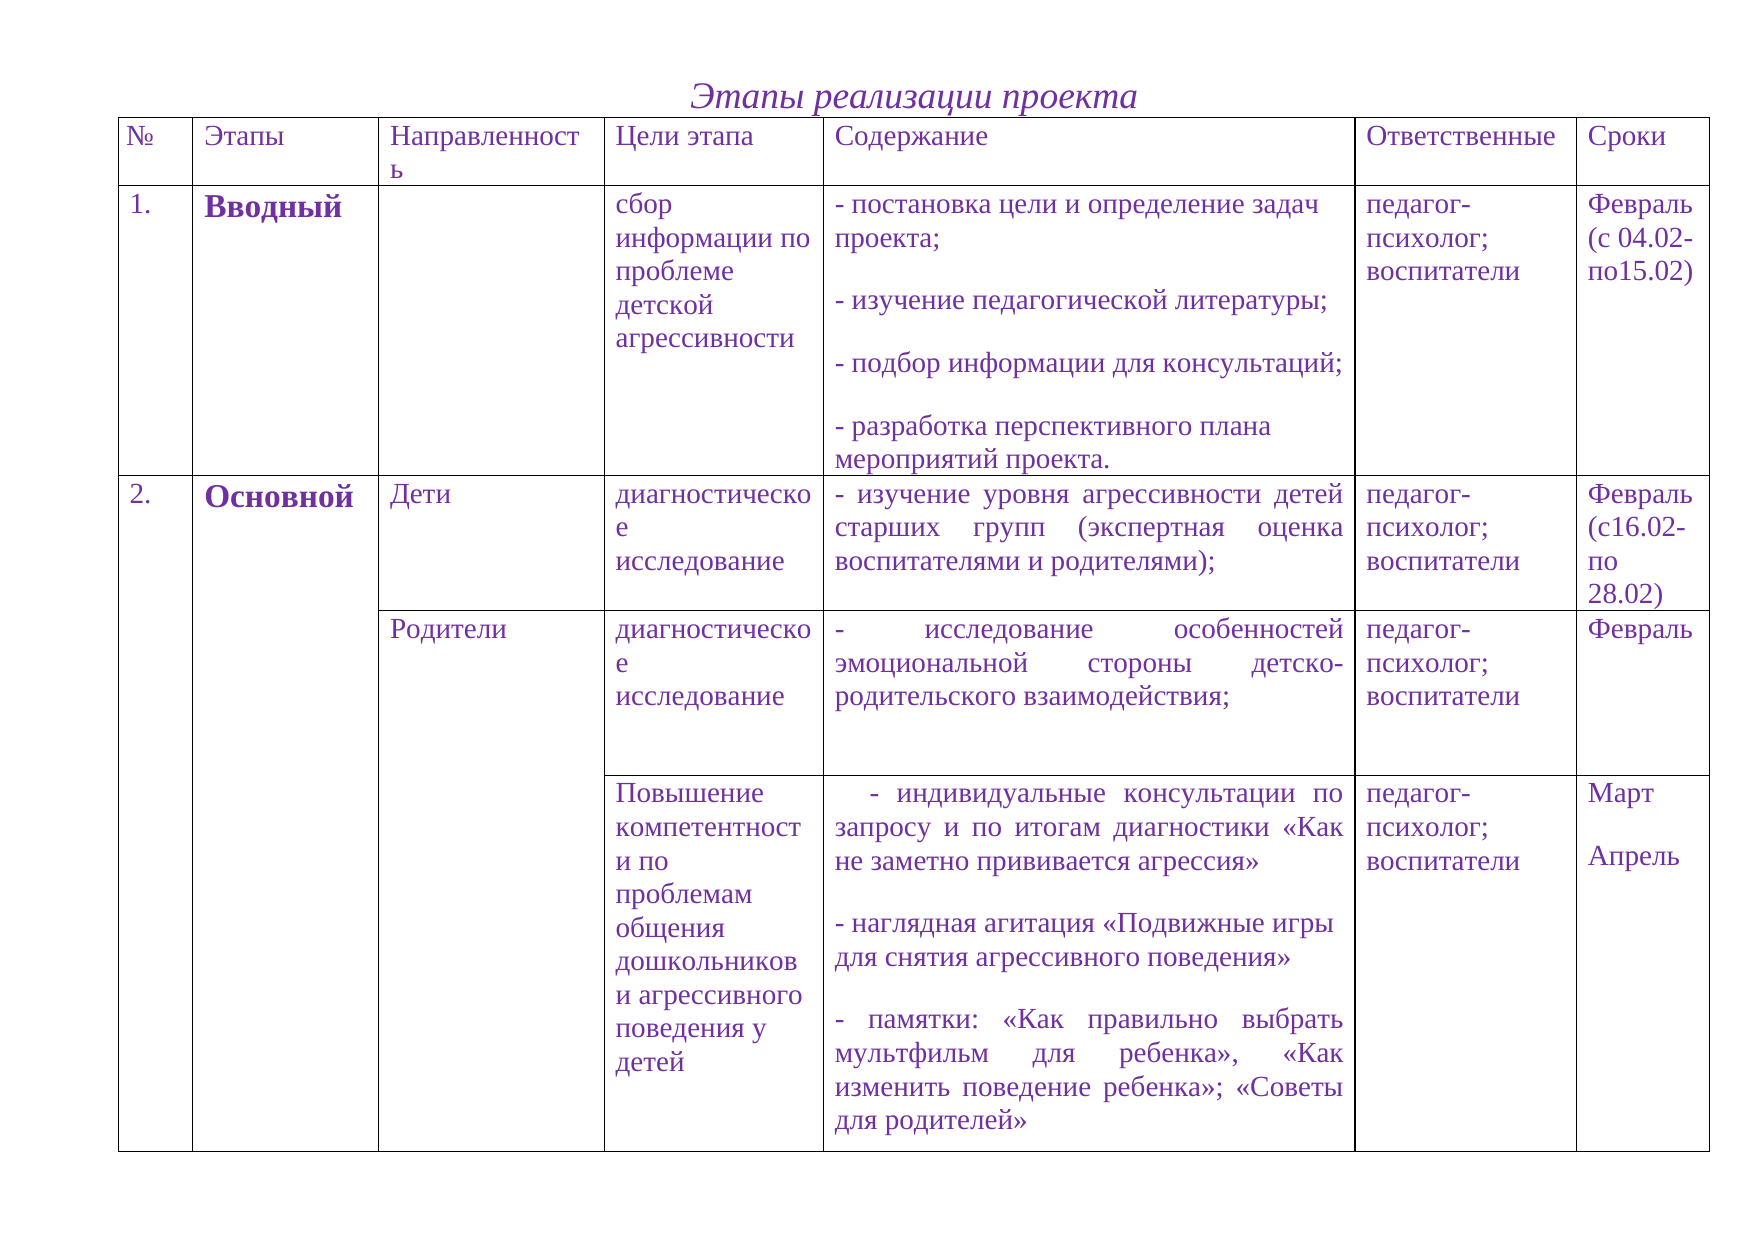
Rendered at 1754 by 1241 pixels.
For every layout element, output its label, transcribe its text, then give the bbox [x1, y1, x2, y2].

table_cell Февраль (с 04.02-по15.02) [1577, 186, 1709, 475]
table_header Сроки [1577, 118, 1709, 185]
table_header Содержание [824, 118, 1354, 185]
table_cell Основной [193, 476, 378, 1151]
table_cell Март Апрель [1577, 776, 1709, 1151]
table_cell Февраль [1577, 611, 1709, 774]
table_header Ответственные [1356, 118, 1576, 185]
table_cell диагностическое исследование [605, 611, 823, 774]
table_cell - исследование особенностей эмоциональной стороны детско-родительского взаимодействия; [824, 611, 1354, 774]
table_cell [824, 776, 1354, 1151]
table_header № [119, 118, 192, 185]
table_header Цели этапа [605, 118, 823, 185]
table_cell педагог-психолог; воспитатели [1356, 611, 1576, 774]
table_cell педагог-психолог; воспитатели [1356, 476, 1576, 610]
table_cell Вводный [193, 186, 378, 475]
table_header Этапы [193, 118, 378, 185]
table_cell Февраль (с16.02-по 28.02) [1577, 476, 1709, 610]
table_cell Родители [379, 611, 604, 1151]
text Этапы реализации проекта [118, 74, 1636, 117]
table_cell 1. [119, 186, 192, 475]
table_cell - изучение уровня агрессивности детей старших групп (экспертная оценка воспитателями и родителями); [824, 476, 1354, 610]
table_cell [1356, 776, 1576, 1151]
table_cell педагог-психолог; воспитатели [1356, 186, 1576, 475]
table_cell 2. [119, 476, 192, 1151]
table_cell сбор информации по проблеме детской агрессивности [605, 186, 823, 475]
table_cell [605, 776, 823, 1151]
table_cell диагностическое исследование [605, 476, 823, 610]
table_header Направленность [379, 118, 604, 185]
table_cell - постановка цели и определение задач проекта; - изучение педагогической литературы; - подбор информации для консультаций; - разработка перспективного плана мероприятий проекта. [824, 186, 1354, 475]
table_cell [379, 186, 604, 475]
table_cell Дети [379, 476, 604, 610]
